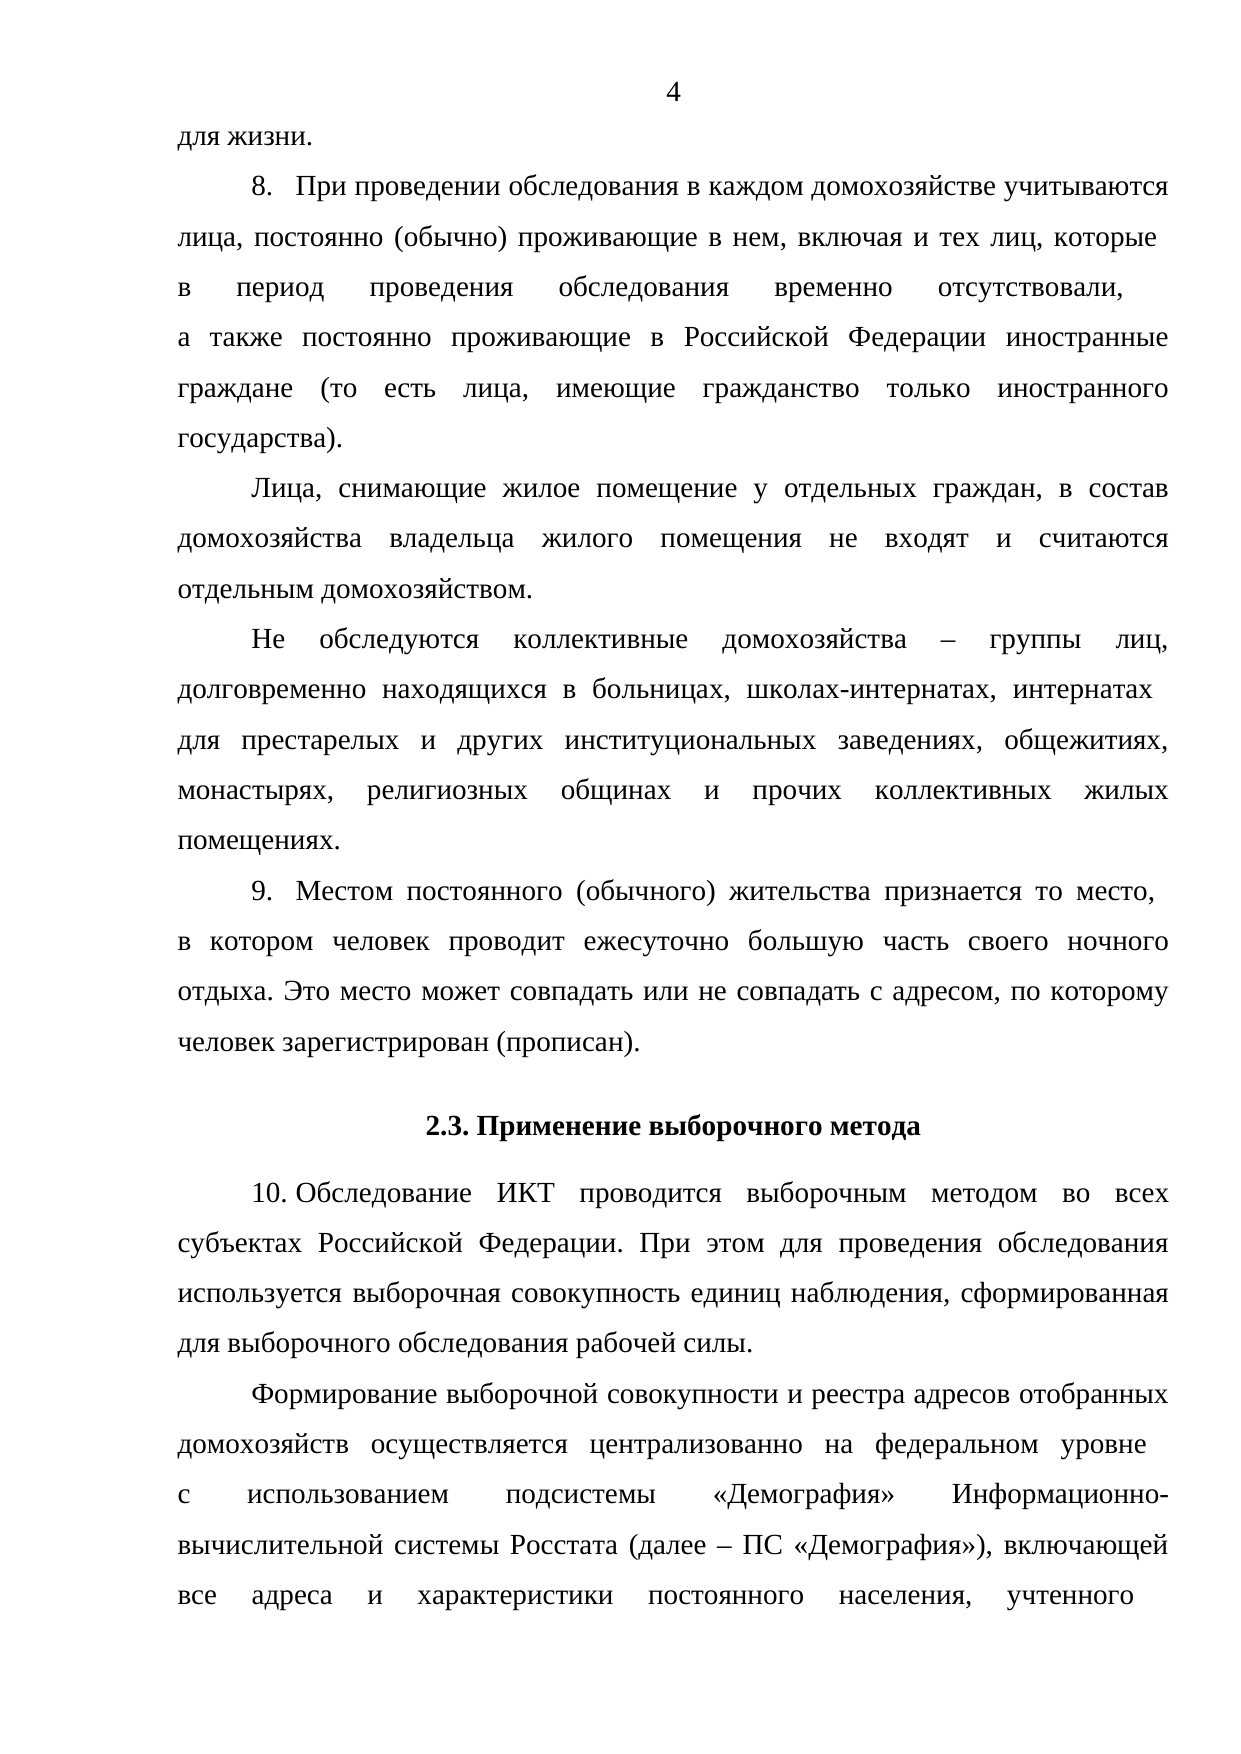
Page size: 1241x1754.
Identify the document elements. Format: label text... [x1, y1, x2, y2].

text Не обследуются коллективные домохозяйства – группы лиц, долговременно находящихся в больницах, школах-интернатах, интернатах для престарелых и других институциональных заведениях, общежитиях, монастырях, религиозных общинах и прочих коллективных жилых помещениях. [177, 621, 1169, 856]
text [177, 1376, 1169, 1611]
list Местом постоянного (обычного) жительства признается то место, в котором человек проводит ежесуточно большую часть своего ночного отдыха. Это место может совпадать или не совпадать с адресом, по которому человек зарегистрирован (прописан). [177, 873, 1169, 1057]
list При проведении обследования в каждом домохозяйстве учитываются лица, постоянно (обычно) проживающие в нем, включая и тех лиц, которые в период проведения обследования временно отсутствовали, а также постоянно проживающие в Российской Федерации иностранные граждане (то есть лица, имеющие гражданство только иностранного государства). [177, 168, 1169, 453]
list Обследование ИКТ проводится выборочным методом во всех субъектах Российской Федерации. При этом для проведения обследования используется выборочная совокупность единиц наблюдения, сформированная для выборочного обследования рабочей силы. [177, 1175, 1169, 1359]
text Лица, снимающие жилое помещение у отдельных граждан, в состав домохозяйства владельца жилого помещения не входят и считаются отдельным домохозяйством. [177, 470, 1169, 604]
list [177, 118, 1169, 152]
text 2.3. Применение выборочного метода [177, 1108, 1169, 1141]
